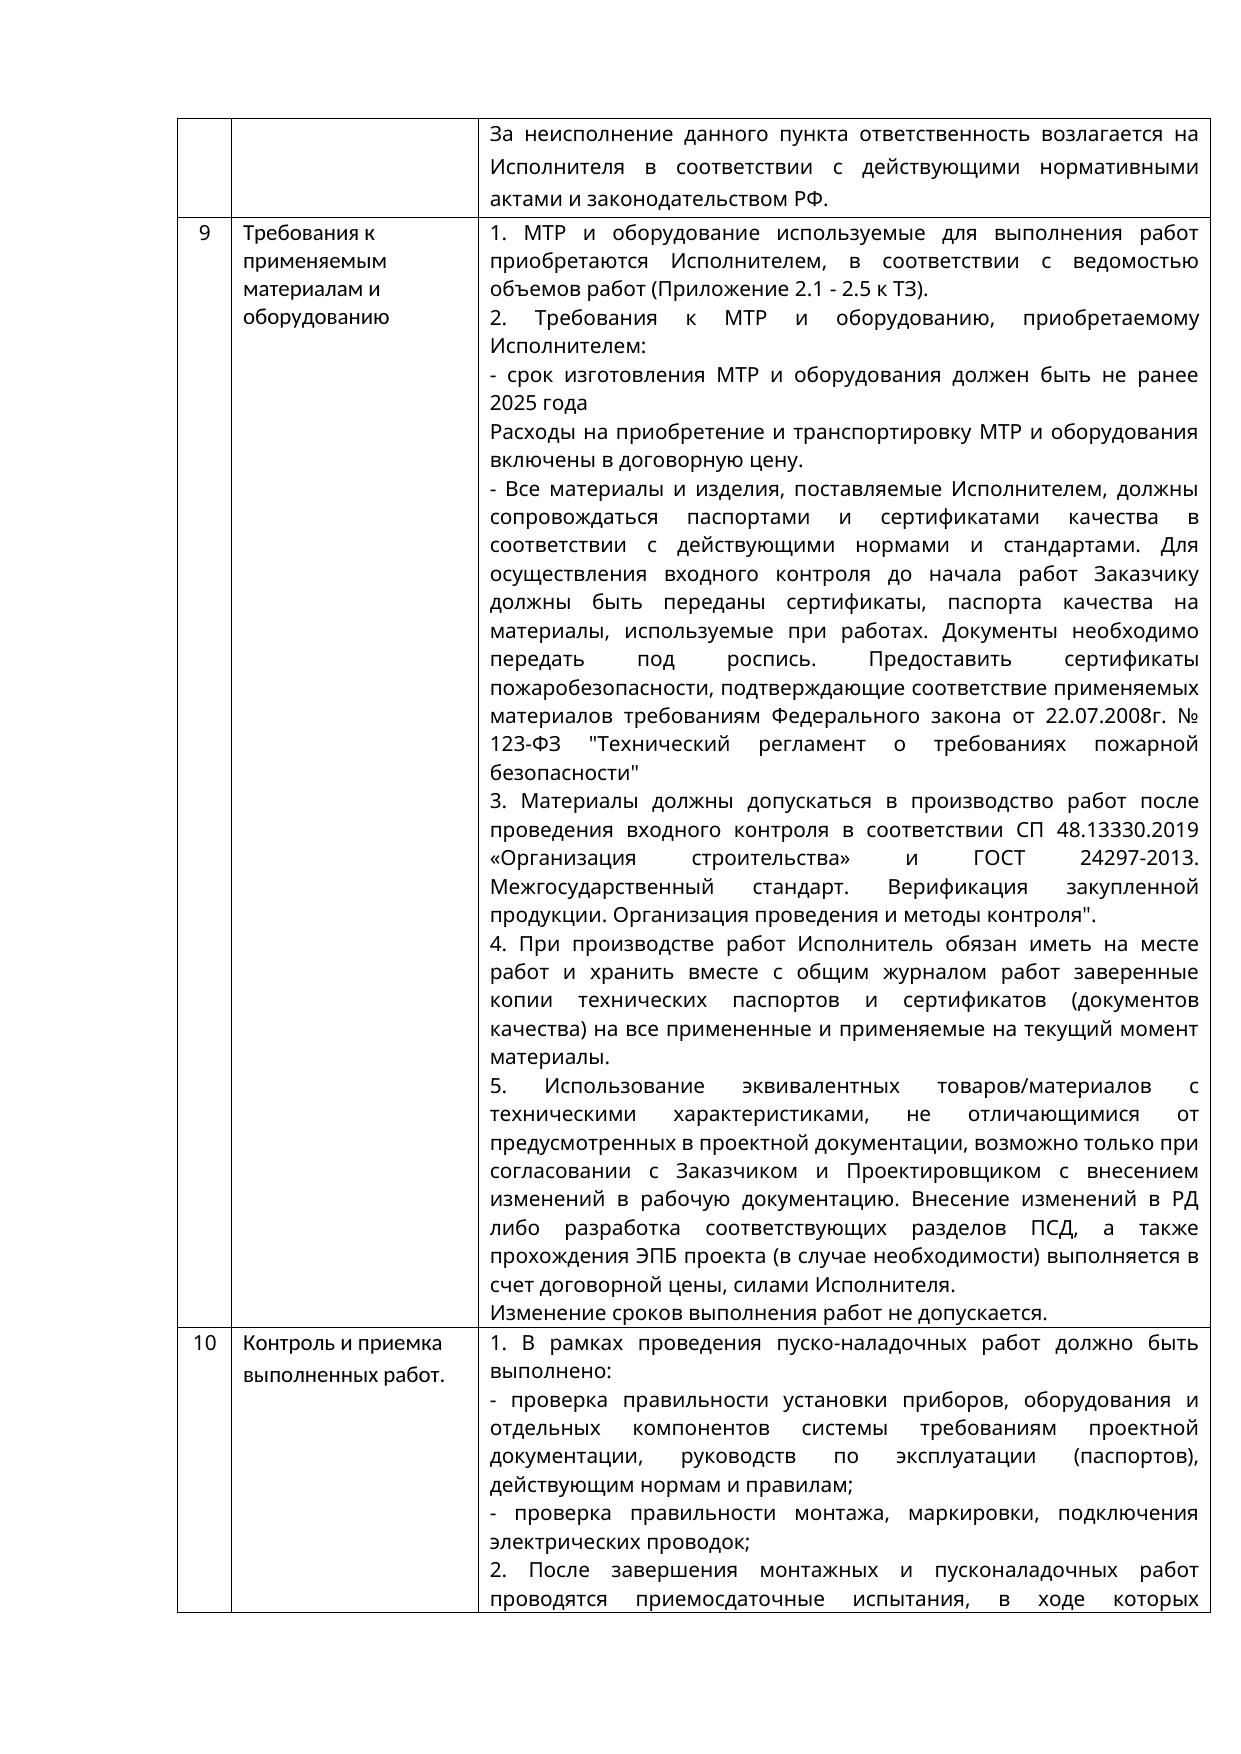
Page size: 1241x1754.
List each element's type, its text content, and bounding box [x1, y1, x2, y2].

table_cell 9 [178, 218, 231, 1327]
table_cell 8 [178, 119, 231, 217]
table_cell 10 [178, 1328, 231, 1612]
table_cell 1. МТР и оборудование используемые для выполнения работ приобретаются Исполнителем, в соответствии с ведомостью объемов работ (Приложение 2.1 - 2.5 к ТЗ). 2. Требования к МТР и оборудованию, приобретаемому Исполнителем: - срок изготовления МТР и оборудования должен быть не ранее 2025 года Расходы на приобретение и транспортировку МТР и оборудования включены в договорную цену. - Все материалы и изделия, поставляемые Исполнителем, должны сопровождаться паспортами и сертификатами качества в соответствии с действующими нормами и стандартами. Для осуществления входного контроля до начала работ Заказчику должны быть переданы сертификаты, паспорта качества на материалы, используемые при работах. Документы необходимо передать под роспись. Предоставить сертификаты пожаробезопасности, подтверждающие соответствие применяемых материалов требованиям Федерального закона от 22.07.2008г. № 123-ФЗ "Технический регламент о требованиях пожарной безопасности" 3. Материалы должны допускаться в производство работ после проведения входного контроля в соответствии СП 48.13330.2019 «Организация строительства» и ГОСТ 24297-2013. Межгосударственный стандарт. Верификация закупленной продукции. Организация проведения и методы контроля". 4. При производстве работ Исполнитель обязан иметь на месте работ и хранить вместе с общим журналом работ заверенные копии технических паспортов и сертификатов (документов качества) на все примененные и применяемые на текущий момент материалы. 5. Использование эквивалентных товаров/материалов с техническими характеристиками, не отличающимися от предусмотренных в проектной документации, возможно только при согласовании с Заказчиком и Проектировщиком с внесением изменений в рабочую документацию. Внесение изменений в РД либо разработка соответствующих разделов ПСД, а также прохождения ЭПБ проекта (в случае необходимости) выполняется в счет договорной цены, силами Исполнителя. Изменение сроков выполнения работ не допускается. [479, 218, 1210, 1327]
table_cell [232, 1328, 478, 1612]
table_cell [479, 1328, 1210, 1612]
table_cell Требования к применяемым материалам и оборудованию [232, 218, 478, 1327]
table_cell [479, 119, 1210, 217]
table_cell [232, 119, 478, 217]
